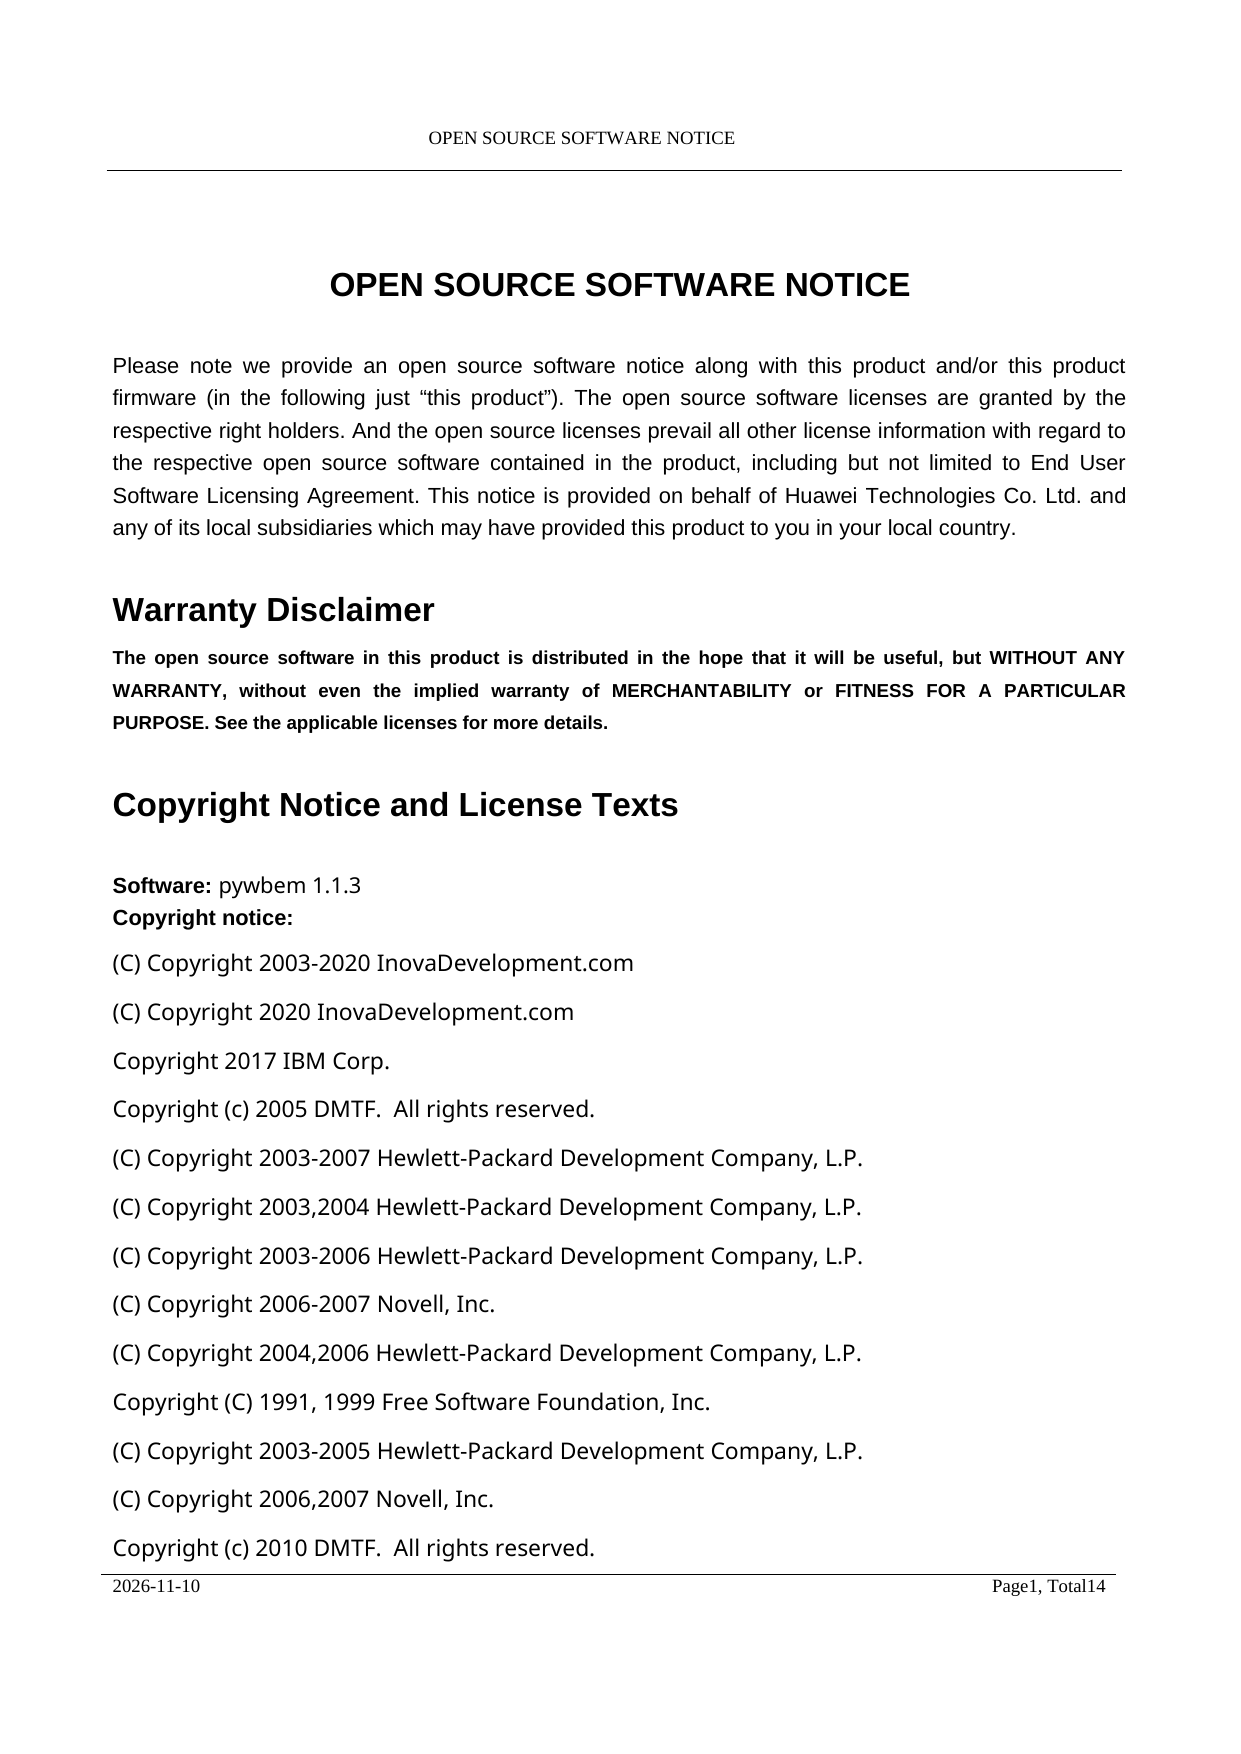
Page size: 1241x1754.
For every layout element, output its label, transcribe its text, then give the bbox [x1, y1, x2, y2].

text Please note we provide an open source software notice along with this product and/or this product firmware (in the following just “this product”). The open source software licenses are granted by the respective right holders. And the open source licenses prevail all other license information with regard to the respective open source software contained in the product, including but not limited to End User Software Licensing Agreement. This notice is provided on behalf of Huawei Technologies Co. Ltd. and any of its local subsidiaries which may have provided this product to you in your local country. [112, 349, 1128, 544]
text The open source software in this product is distributed in the hope that it will be useful, but WITHOUT ANY WARRANTY, without even the implied warranty of MERCHANTABILITY or FITNESS FOR A PARTICULAR PURPOSE. See the applicable licenses for more details. [112, 641, 1128, 739]
text Software: pywbem 1.1.3 [112, 869, 1128, 901]
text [112, 947, 1128, 1564]
text OPEN SOURCE SOFTWARE NOTICE [112, 251, 1128, 316]
text Copyright Notice and License Texts [112, 771, 1128, 836]
text Copyright notice: [112, 901, 1128, 934]
text Warranty Disclaimer [112, 576, 1128, 641]
